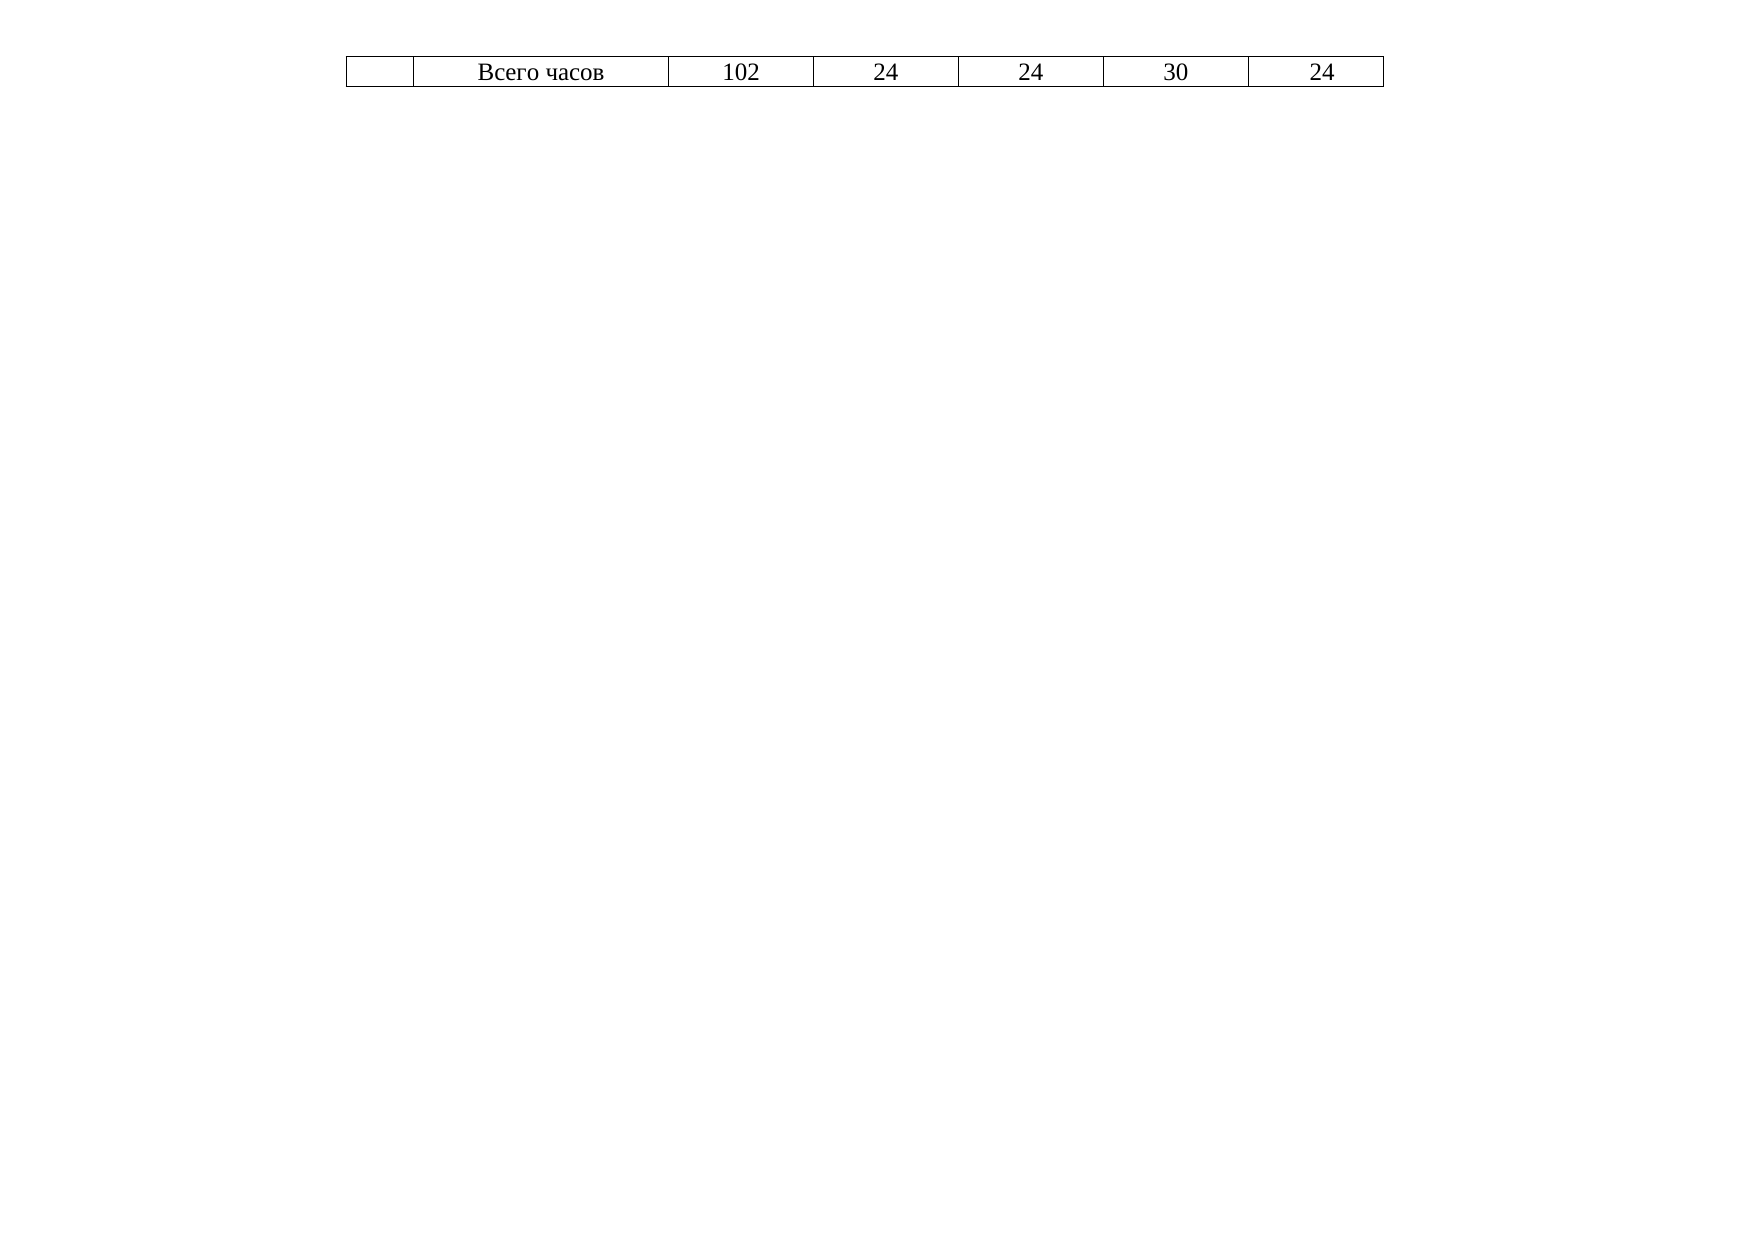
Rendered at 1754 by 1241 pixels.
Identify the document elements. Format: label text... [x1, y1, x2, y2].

table_cell [347, 57, 413, 86]
table_cell Всего часов [414, 57, 668, 86]
table_cell 24 [814, 57, 958, 86]
table_cell 30 [1104, 57, 1248, 86]
table_cell 24 [1249, 57, 1383, 86]
table_cell 24 [959, 57, 1103, 86]
table_cell 102 [669, 57, 813, 86]
